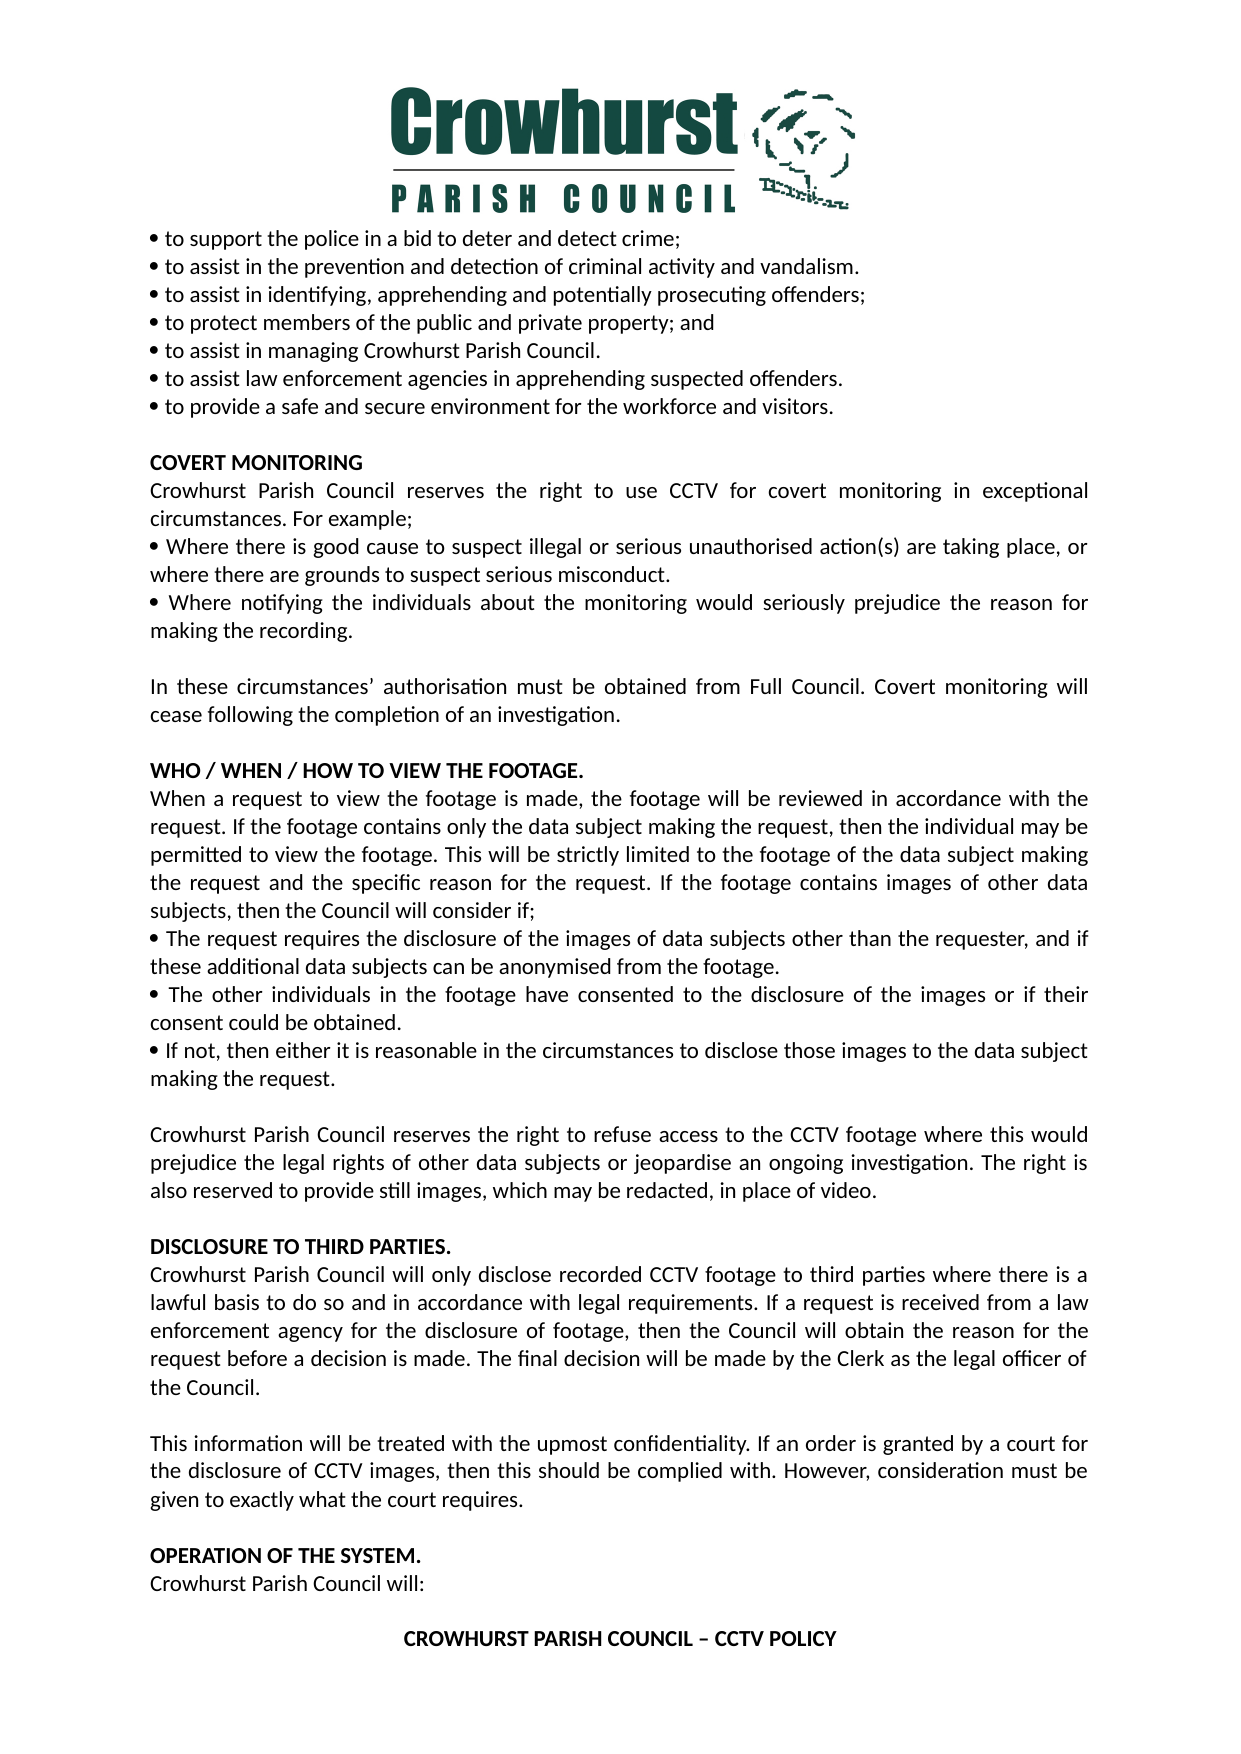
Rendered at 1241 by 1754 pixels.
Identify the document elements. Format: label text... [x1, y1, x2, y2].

text WHO / WHEN / HOW TO VIEW THE FOOTAGE. [150, 756, 1090, 784]
text to protect members of the public and private property; and [150, 308, 1090, 336]
text DISCLOSURE TO THIRD PARTIES. [150, 1232, 1090, 1261]
text to support the police in a bid to deter and detect crime; [150, 224, 1090, 252]
text to assist in managing Crowhurst Parish Council. [150, 336, 1090, 364]
text to assist in identifying, apprehending and potentially prosecuting offenders; [150, 280, 1090, 308]
text If not, then either it is reasonable in the circumstances to disclose those images to the data subject making the request. [150, 1036, 1090, 1092]
text When a request to view the footage is made, the footage will be reviewed in accordance with the request. If the footage contains only the data subject making the request, then the individual may be permitted to view the footage. This will be strictly limited to the footage of the data subject making the request and the specific reason for the request. If the footage contains images of other data subjects, then the Council will consider if; [150, 784, 1090, 924]
text to assist law enforcement agencies in apprehending suspected offenders. [150, 364, 1090, 392]
text Crowhurst Parish Council will: [150, 1569, 1090, 1597]
text COVERT MONITORING [150, 448, 1090, 476]
text Crowhurst Parish Council reserves the right to refuse access to the CCTV footage where this would prejudice the legal rights of other data subjects or jeopardise an ongoing investigation. The right is also reserved to provide still images, which may be redacted, in place of video. [150, 1120, 1090, 1204]
text Crowhurst Parish Council will only disclose recorded CCTV footage to third parties where there is a lawful basis to do so and in accordance with legal requirements. If a request is received from a law enforcement agency for the disclosure of footage, then the Council will obtain the reason for the request before a decision is made. The final decision will be made by the Clerk as the legal officer of the Council. [150, 1261, 1090, 1401]
text Where there is good cause to suspect illegal or serious unauthorised action(s) are taking place, or where there are grounds to suspect serious misconduct. [150, 532, 1090, 588]
text Crowhurst Parish Council reserves the right to use CCTV for covert monitoring in exceptional circumstances. For example; [150, 476, 1090, 532]
text In these circumstances’ authorisation must be obtained from Full Council. Covert monitoring will cease following the completion of an investigation. [150, 672, 1090, 728]
text Where notifying the individuals about the monitoring would seriously prejudice the reason for making the recording. [150, 588, 1090, 644]
text to provide a safe and secure environment for the workforce and visitors. [150, 392, 1090, 420]
text The request requires the disclosure of the images of data subjects other than the requester, and if these additional data subjects can be anonymised from the footage. [150, 924, 1090, 980]
text This information will be treated with the upmost confidentiality. If an order is granted by a court for the disclosure of CCTV images, then this should be complied with. However, consideration must be given to exactly what the court requires. [150, 1429, 1090, 1513]
picture [363, 73, 878, 224]
text The other individuals in the footage have consented to the disclosure of the images or if their consent could be obtained. [150, 980, 1090, 1036]
text to assist in the prevention and detection of criminal activity and vandalism. [150, 252, 1090, 280]
text OPERATION OF THE SYSTEM. [150, 1541, 1090, 1569]
